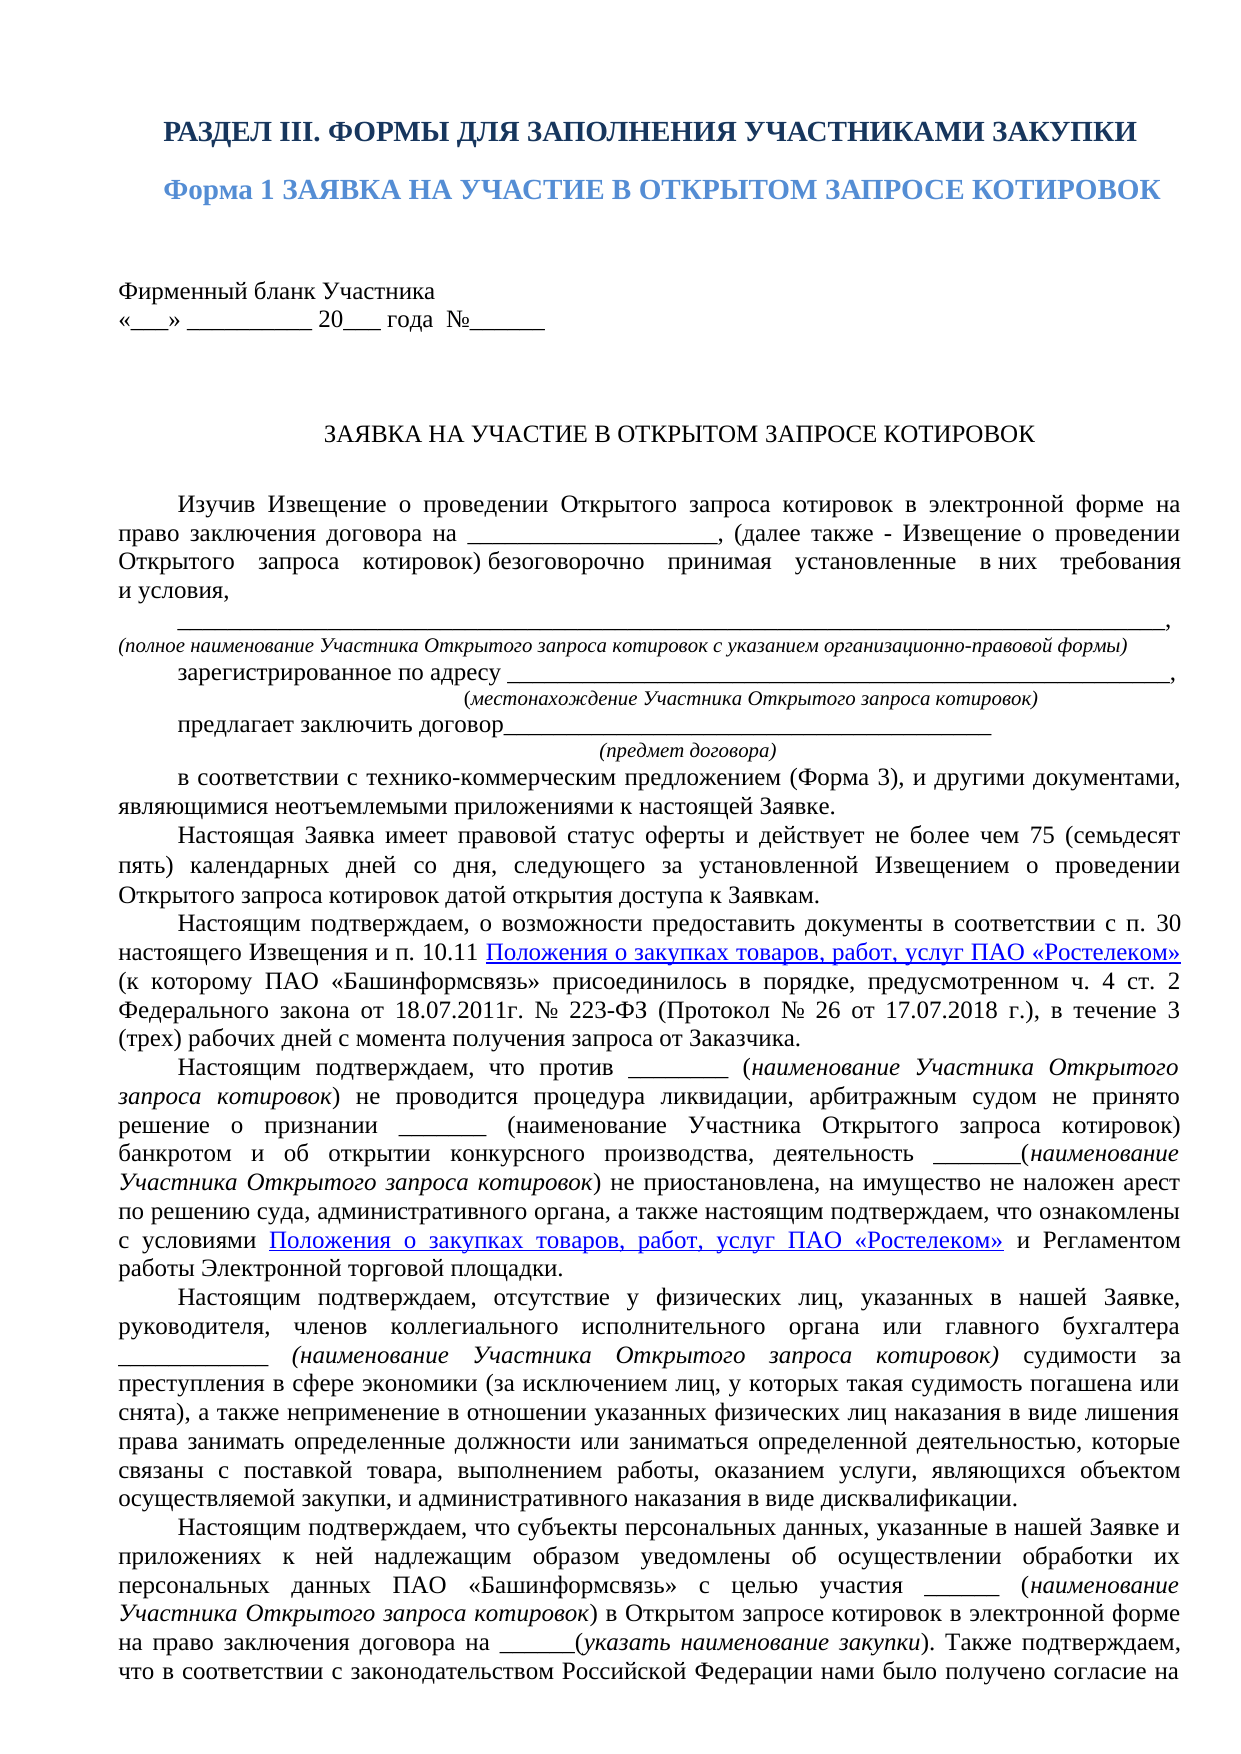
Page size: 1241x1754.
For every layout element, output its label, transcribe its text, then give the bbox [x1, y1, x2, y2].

text _______________________________________________________________________________, (полное наименование Участника Открытого запроса котировок с указанием организационно-правовой формы) [118, 604, 1181, 657]
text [118, 1512, 1181, 1685]
text РАЗДЕЛ III. ФОРМЫ ДЛЯ ЗАПОЛНЕНИЯ УЧАСТНИКАМИ ЗАКУПКИ [163, 114, 1181, 147]
text Настоящим подтверждаем, отсутствие у физических лиц, указанных в нашей Заявке, руководителя, членов коллегиального исполнительного органа или главного бухгалтера ____________ (наименование Участника Открытого запроса котировок) судимости за преступления в сфере экономики (за исключением лиц, у которых такая судимость погашена или снята), а также неприменение в отношении указанных физических лиц наказания в виде лишения права занимать определенные должности или заниматься определенной деятельностью, которые связаны с поставкой товара, выполнением работы, оказанием услуги, являющихся объектом осуществляемой закупки, и административного наказания в виде дисквалификации. [118, 1282, 1181, 1512]
text в соответствии с технико-коммерческим предложением (Форма 3), и другими документами, являющимися неотъемлемыми приложениями к настоящей Заявке. [118, 762, 1181, 820]
text Изучив Извещение о проведении Открытого запроса котировок в электронной форме на право заключения договора на ____________________, (далее также - Извещение о проведении Открытого запроса котировок) безоговорочно принимая установленные в них требования и условия, [118, 489, 1181, 604]
text Фирменный бланк Участника [118, 276, 1181, 304]
text ЗАЯВКА НА УЧАСТИЕ В ОТКРЫТОМ ЗАПРОСЕ КОТИРОВОК [118, 419, 1181, 448]
text Настоящим подтверждаем, что против ________ (наименование Участника Открытого запроса котировок) не проводится процедура ликвидации, арбитражным судом не принято решение о признании _______ (наименование Участника Открытого запроса котировок) банкротом и об открытии конкурсного производства, деятельность _______(наименование Участника Открытого запроса котировок) не приостановлена, на имущество не наложен арест по решению суда, административного органа, а также настоящим подтверждаем, что ознакомлены с условиями Положения о закупках товаров, работ, услуг ПАО «Ростелеком» и Регламентом работы Электронной торговой площадки. [118, 1052, 1181, 1282]
text зарегистрированное по адресу _____________________________________________________, [118, 657, 1181, 686]
text (предмет договора) [118, 738, 1181, 762]
text «___» __________ 20___ года №______ [118, 304, 1181, 333]
text (местонахождение Участника Открытого запроса котировок) [118, 686, 1181, 709]
text предлагает заключить договор_______________________________________ [118, 709, 1181, 738]
text Настоящая Заявка имеет правовой статус оферты и действует не более чем 75 (семьдесят пять) календарных дней со дня, следующего за установленной Извещением о проведении Открытого запроса котировок датой открытия доступа к Заявкам. [118, 820, 1181, 908]
text Настоящим подтверждаем, о возможности предоставить документы в соответствии с п. 30 настоящего Извещения и п. 10.11 Положения о закупках товаров, работ, услуг ПАО «Ростелеком» (к которому ПАО «Башинформсвязь» присоединилось в порядке, предусмотренном ч. 4 ст. 2 Федерального закона от 18.07.2011г. № 223-ФЗ (Протокол № 26 от 17.07.2018 г.), в течение 3 (трех) рабочих дней с момента получения запроса от Заказчика. [118, 908, 1181, 1052]
text Форма 1 ЗАЯВКА НА УЧАСТИЕ В ОТКРЫТОМ ЗАПРОСЕ КОТИРОВОК [163, 172, 1181, 206]
